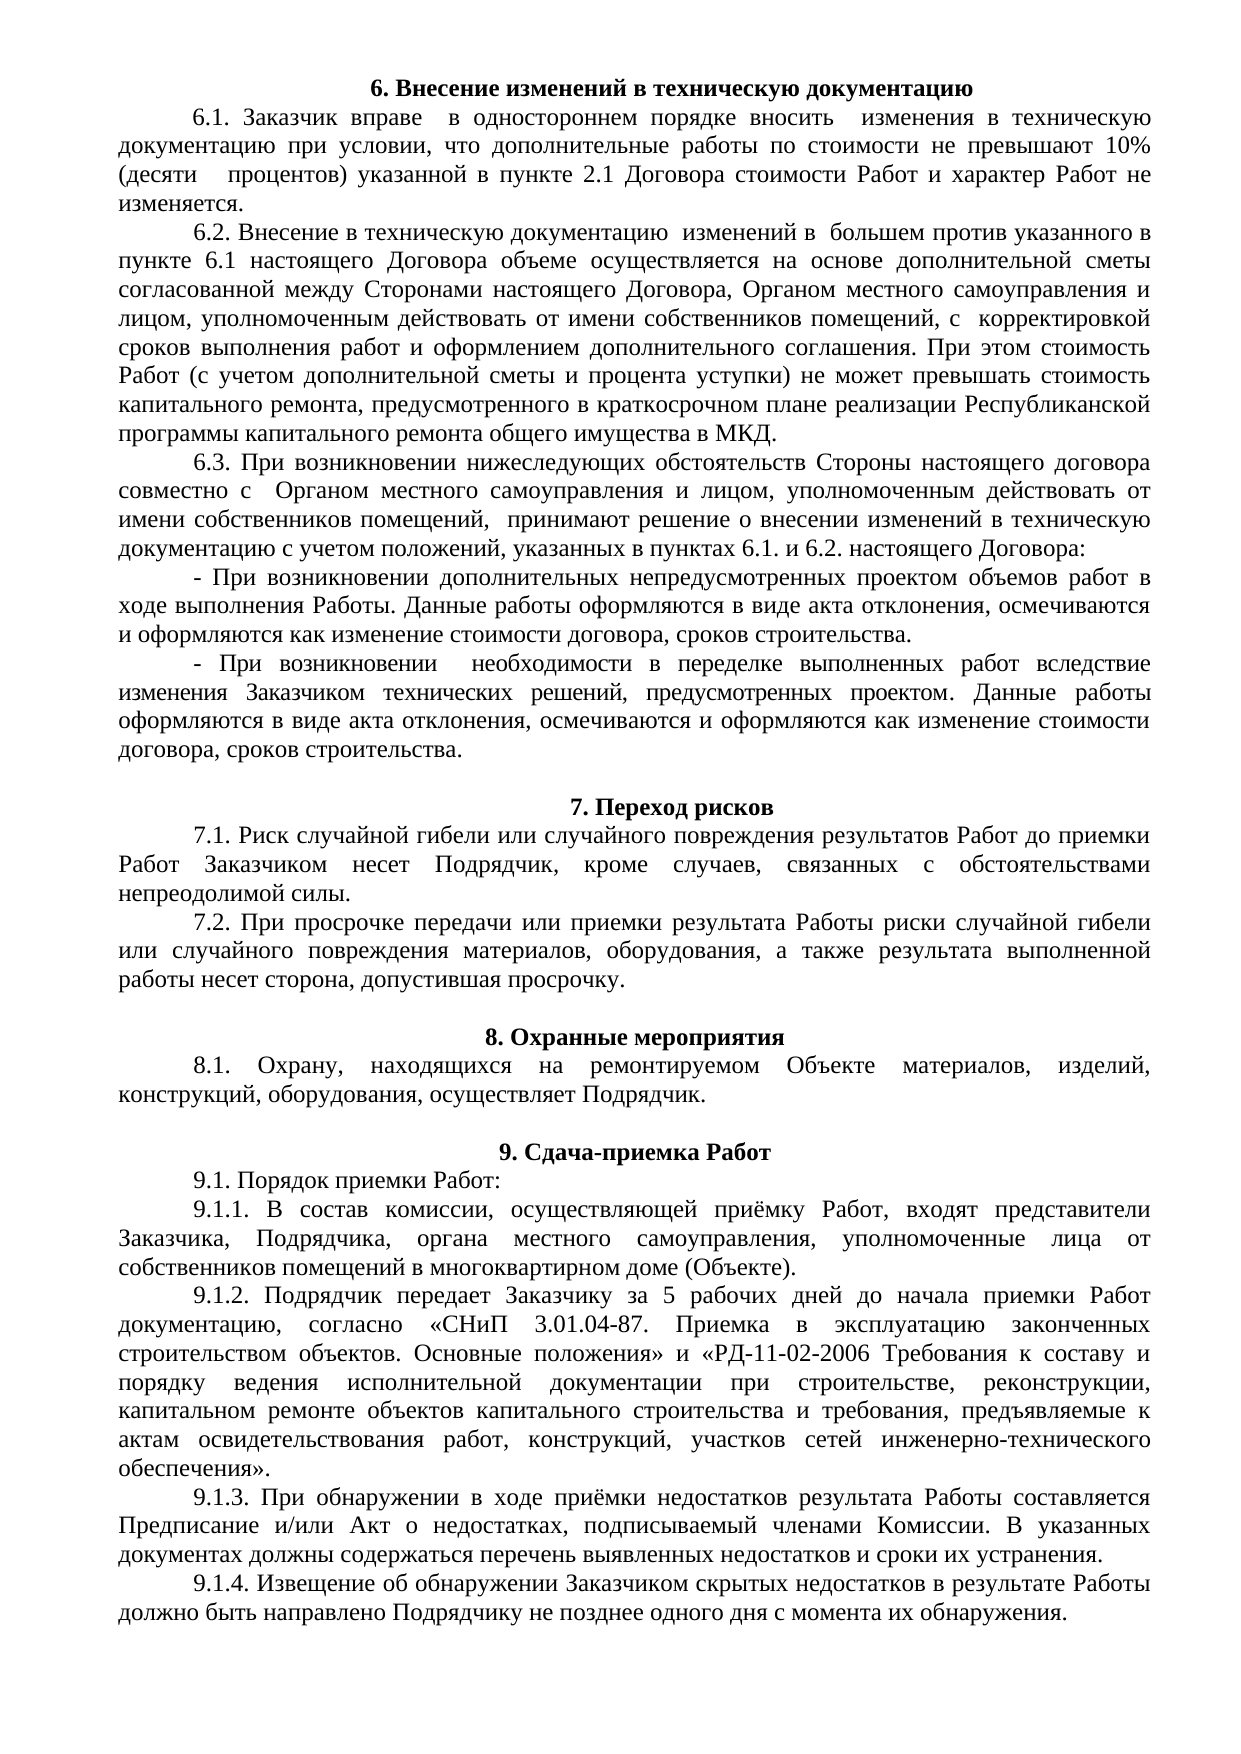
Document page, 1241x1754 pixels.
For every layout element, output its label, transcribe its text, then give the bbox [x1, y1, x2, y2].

text - При возникновении дополнительных непредусмотренных проектом объемов работ в ходе выполнения Работы. Данные работы оформляются в виде акта отклонения, осмечиваются и оформляются как изменение стоимости договора, сроков строительства. [118, 562, 1152, 648]
text 7. Переход рисков [118, 792, 1152, 821]
text 7.1. Риск случайной гибели или случайного повреждения результатов Работ до приемки Работ Заказчиком несет Подрядчик, кроме случаев, связанных с обстоятельствами непреодолимой силы. [118, 821, 1152, 907]
text 9.1.4. Извещение об обнаружении Заказчиком скрытых недостатков в результате Работы должно быть направлено Подрядчику не позднее одного дня с момента их обнаружения. [118, 1568, 1152, 1626]
text 9.1.2. Подрядчик передает Заказчику за 5 рабочих дней до начала приемки Работ документацию, согласно «СНиП 3.01.04-87. Приемка в эксплуатацию законченных строительством объектов. Основные положения» и «РД-11-02-2006 Требования к составу и порядку ведения исполнительной документации при строительстве, реконструкции, капитальном ремонте объектов капитального строительства и требования, предъявляемые к актам освидетельствования работ, конструкций, участков сетей инженерно-технического обеспечения». [118, 1281, 1152, 1482]
text 9. Сдача-приемка Работ [118, 1137, 1152, 1166]
text 6.2. Внесение в техническую документацию изменений в большем против указанного в пункте 6.1 настоящего Договора объеме осуществляется на основе дополнительной сметы согласованной между Сторонами настоящего Договора, Органом местного самоуправления и лицом, уполномоченным действовать от имени собственников помещений, с корректировкой сроков выполнения работ и оформлением дополнительного соглашения. При этом стоимость Работ (с учетом дополнительной сметы и процента уступки) не может превышать стоимость капитального ремонта, предусмотренного в краткосрочном плане реализации Республиканской программы капитального ремонта общего имущества в МКД. [118, 217, 1152, 447]
text 6. Внесение изменений в техническую документацию [118, 73, 1152, 102]
text 8. Охранные мероприятия [118, 1022, 1152, 1051]
text 6.3. При возникновении нижеследующих обстоятельств Стороны настоящего договора совместно с Органом местного самоуправления и лицом, уполномоченным действовать от имени собственников помещений, принимают решение о внесении изменений в техническую документацию с учетом положений, указанных в пунктах 6.1. и 6.2. настоящего Договора: [118, 447, 1152, 562]
text - При возникновении необходимости в переделке выполненных работ вследствие изменения Заказчиком технических решений, предусмотренных проектом. Данные работы оформляются в виде акта отклонения, осмечиваются и оформляются как изменение стоимости договора, сроков строительства. [118, 648, 1152, 763]
text 8.1. Охрану, находящихся на ремонтируемом Объекте материалов, изделий, конструкций, оборудования, осуществляет Подрядчик. [118, 1051, 1152, 1108]
text 9.1. Порядок приемки Работ: [118, 1166, 1152, 1194]
text 7.2. При просрочке передачи или приемки результата Работы риски случайной гибели или случайного повреждения материалов, оборудования, а также результата выполненной работы несет сторона, допустившая просрочку. [118, 907, 1152, 993]
text 9.1.1. В состав комиссии, осуществляющей приёмку Работ, входят представители Заказчика, Подрядчика, органа местного самоуправления, уполномоченные лица от собственников помещений в многоквартирном доме (Объекте). [118, 1194, 1152, 1281]
text 9.1.3. При обнаружении в ходе приёмки недостатков результата Работы составляется Предписание и/или Акт о недостатках, подписываемый членами Комиссии. В указанных документах должны содержаться перечень выявленных недостатков и сроки их устранения. [118, 1482, 1152, 1568]
text 6.1. Заказчик вправе в одностороннем порядке вносить изменения в техническую документацию при условии, что дополнительные работы по стоимости не превышают 10% (десяти процентов) указанной в пункте 2.1 Договора стоимости Работ и характер Работ не изменяется. [118, 102, 1152, 217]
